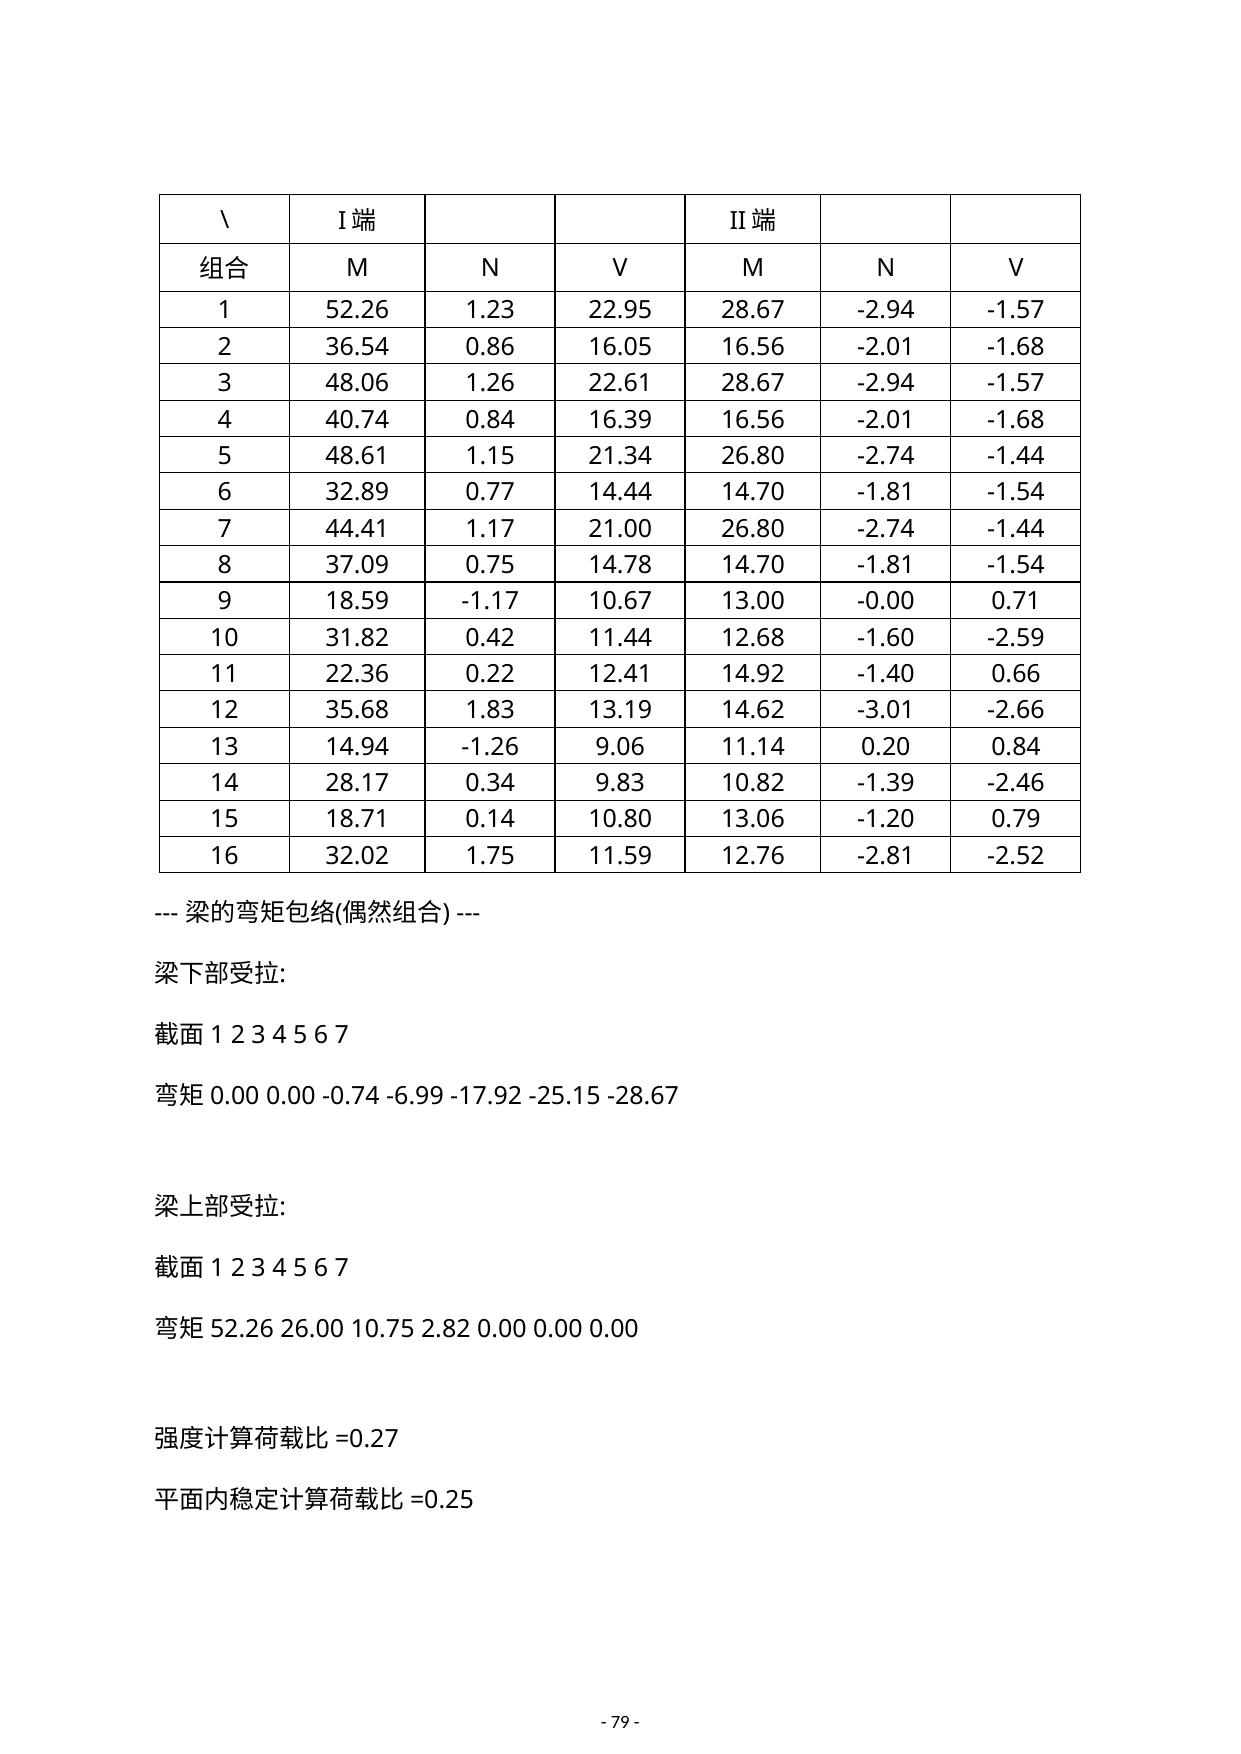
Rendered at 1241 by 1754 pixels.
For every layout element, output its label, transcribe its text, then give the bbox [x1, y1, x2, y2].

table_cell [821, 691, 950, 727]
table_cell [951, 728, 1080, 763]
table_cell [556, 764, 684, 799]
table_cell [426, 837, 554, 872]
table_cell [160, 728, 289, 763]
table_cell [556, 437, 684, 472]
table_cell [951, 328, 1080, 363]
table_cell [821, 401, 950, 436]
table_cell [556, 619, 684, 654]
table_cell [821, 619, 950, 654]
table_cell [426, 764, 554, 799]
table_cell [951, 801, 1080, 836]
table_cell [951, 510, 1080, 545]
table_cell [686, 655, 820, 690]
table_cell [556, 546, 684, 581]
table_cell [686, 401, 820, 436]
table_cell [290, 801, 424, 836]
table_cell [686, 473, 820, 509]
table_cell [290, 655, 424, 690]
text 截面 1 2 3 4 5 6 7 [148, 1242, 1093, 1289]
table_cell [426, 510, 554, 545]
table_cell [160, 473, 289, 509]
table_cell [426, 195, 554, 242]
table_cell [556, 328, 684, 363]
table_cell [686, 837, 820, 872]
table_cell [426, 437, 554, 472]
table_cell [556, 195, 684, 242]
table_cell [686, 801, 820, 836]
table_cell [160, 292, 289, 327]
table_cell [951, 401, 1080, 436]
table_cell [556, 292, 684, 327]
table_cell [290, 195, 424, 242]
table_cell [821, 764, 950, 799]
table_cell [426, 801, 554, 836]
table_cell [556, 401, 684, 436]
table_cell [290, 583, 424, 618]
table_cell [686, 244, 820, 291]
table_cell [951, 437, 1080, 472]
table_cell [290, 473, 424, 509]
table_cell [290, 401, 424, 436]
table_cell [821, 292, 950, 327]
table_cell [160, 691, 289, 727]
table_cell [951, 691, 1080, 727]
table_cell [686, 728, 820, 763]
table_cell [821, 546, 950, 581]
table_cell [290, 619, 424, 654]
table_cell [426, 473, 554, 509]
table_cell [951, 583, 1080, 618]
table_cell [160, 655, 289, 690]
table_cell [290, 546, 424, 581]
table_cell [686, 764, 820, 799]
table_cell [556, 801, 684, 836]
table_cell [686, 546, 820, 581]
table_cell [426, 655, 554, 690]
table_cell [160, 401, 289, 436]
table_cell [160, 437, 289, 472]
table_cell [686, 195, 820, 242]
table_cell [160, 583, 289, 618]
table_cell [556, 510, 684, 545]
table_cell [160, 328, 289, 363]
text 梁上部受拉: [148, 1181, 1093, 1228]
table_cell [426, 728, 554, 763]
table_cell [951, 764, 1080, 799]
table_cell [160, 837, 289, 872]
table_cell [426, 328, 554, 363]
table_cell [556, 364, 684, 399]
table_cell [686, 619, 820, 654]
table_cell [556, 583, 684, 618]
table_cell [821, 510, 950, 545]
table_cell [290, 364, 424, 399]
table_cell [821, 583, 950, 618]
text 平面内稳定计算荷载比 =0.25 [148, 1474, 1093, 1521]
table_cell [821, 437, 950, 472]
text 梁下部受拉: [148, 948, 1093, 995]
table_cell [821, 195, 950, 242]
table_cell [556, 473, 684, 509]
text 截面 1 2 3 4 5 6 7 [148, 1009, 1093, 1056]
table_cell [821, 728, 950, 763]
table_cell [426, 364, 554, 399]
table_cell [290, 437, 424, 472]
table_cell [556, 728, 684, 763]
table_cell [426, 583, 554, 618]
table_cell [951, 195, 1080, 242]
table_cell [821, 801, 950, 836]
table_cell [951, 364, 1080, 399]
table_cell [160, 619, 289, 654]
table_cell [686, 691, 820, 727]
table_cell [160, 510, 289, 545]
text 弯矩 52.26 26.00 10.75 2.82 0.00 0.00 0.00 [148, 1303, 1093, 1350]
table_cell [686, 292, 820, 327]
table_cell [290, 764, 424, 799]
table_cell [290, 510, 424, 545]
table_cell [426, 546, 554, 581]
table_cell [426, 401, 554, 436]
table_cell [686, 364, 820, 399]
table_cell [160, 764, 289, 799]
text 强度计算荷载比 =0.27 [148, 1413, 1093, 1460]
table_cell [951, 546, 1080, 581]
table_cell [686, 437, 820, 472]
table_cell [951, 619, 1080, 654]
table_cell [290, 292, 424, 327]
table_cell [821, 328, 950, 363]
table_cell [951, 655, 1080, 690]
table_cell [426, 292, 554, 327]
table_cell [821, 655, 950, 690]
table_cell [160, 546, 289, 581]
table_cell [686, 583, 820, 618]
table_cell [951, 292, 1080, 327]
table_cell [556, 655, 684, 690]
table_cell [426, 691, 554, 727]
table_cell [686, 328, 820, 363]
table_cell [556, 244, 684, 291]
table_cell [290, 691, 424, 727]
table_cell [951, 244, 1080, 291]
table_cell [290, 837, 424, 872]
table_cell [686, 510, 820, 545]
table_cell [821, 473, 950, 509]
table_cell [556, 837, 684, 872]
text --- 梁的弯矩包络(偶然组合) --- [148, 887, 1093, 934]
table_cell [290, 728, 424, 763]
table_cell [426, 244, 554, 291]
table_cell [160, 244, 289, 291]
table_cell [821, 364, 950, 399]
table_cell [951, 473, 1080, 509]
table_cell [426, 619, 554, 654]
text 弯矩 0.00 0.00 -0.74 -6.99 -17.92 -25.15 -28.67 [148, 1070, 1093, 1117]
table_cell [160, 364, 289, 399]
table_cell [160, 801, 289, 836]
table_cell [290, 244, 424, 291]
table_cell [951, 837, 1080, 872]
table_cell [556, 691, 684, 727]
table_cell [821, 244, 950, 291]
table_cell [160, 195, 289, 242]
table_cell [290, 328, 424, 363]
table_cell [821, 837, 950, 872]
